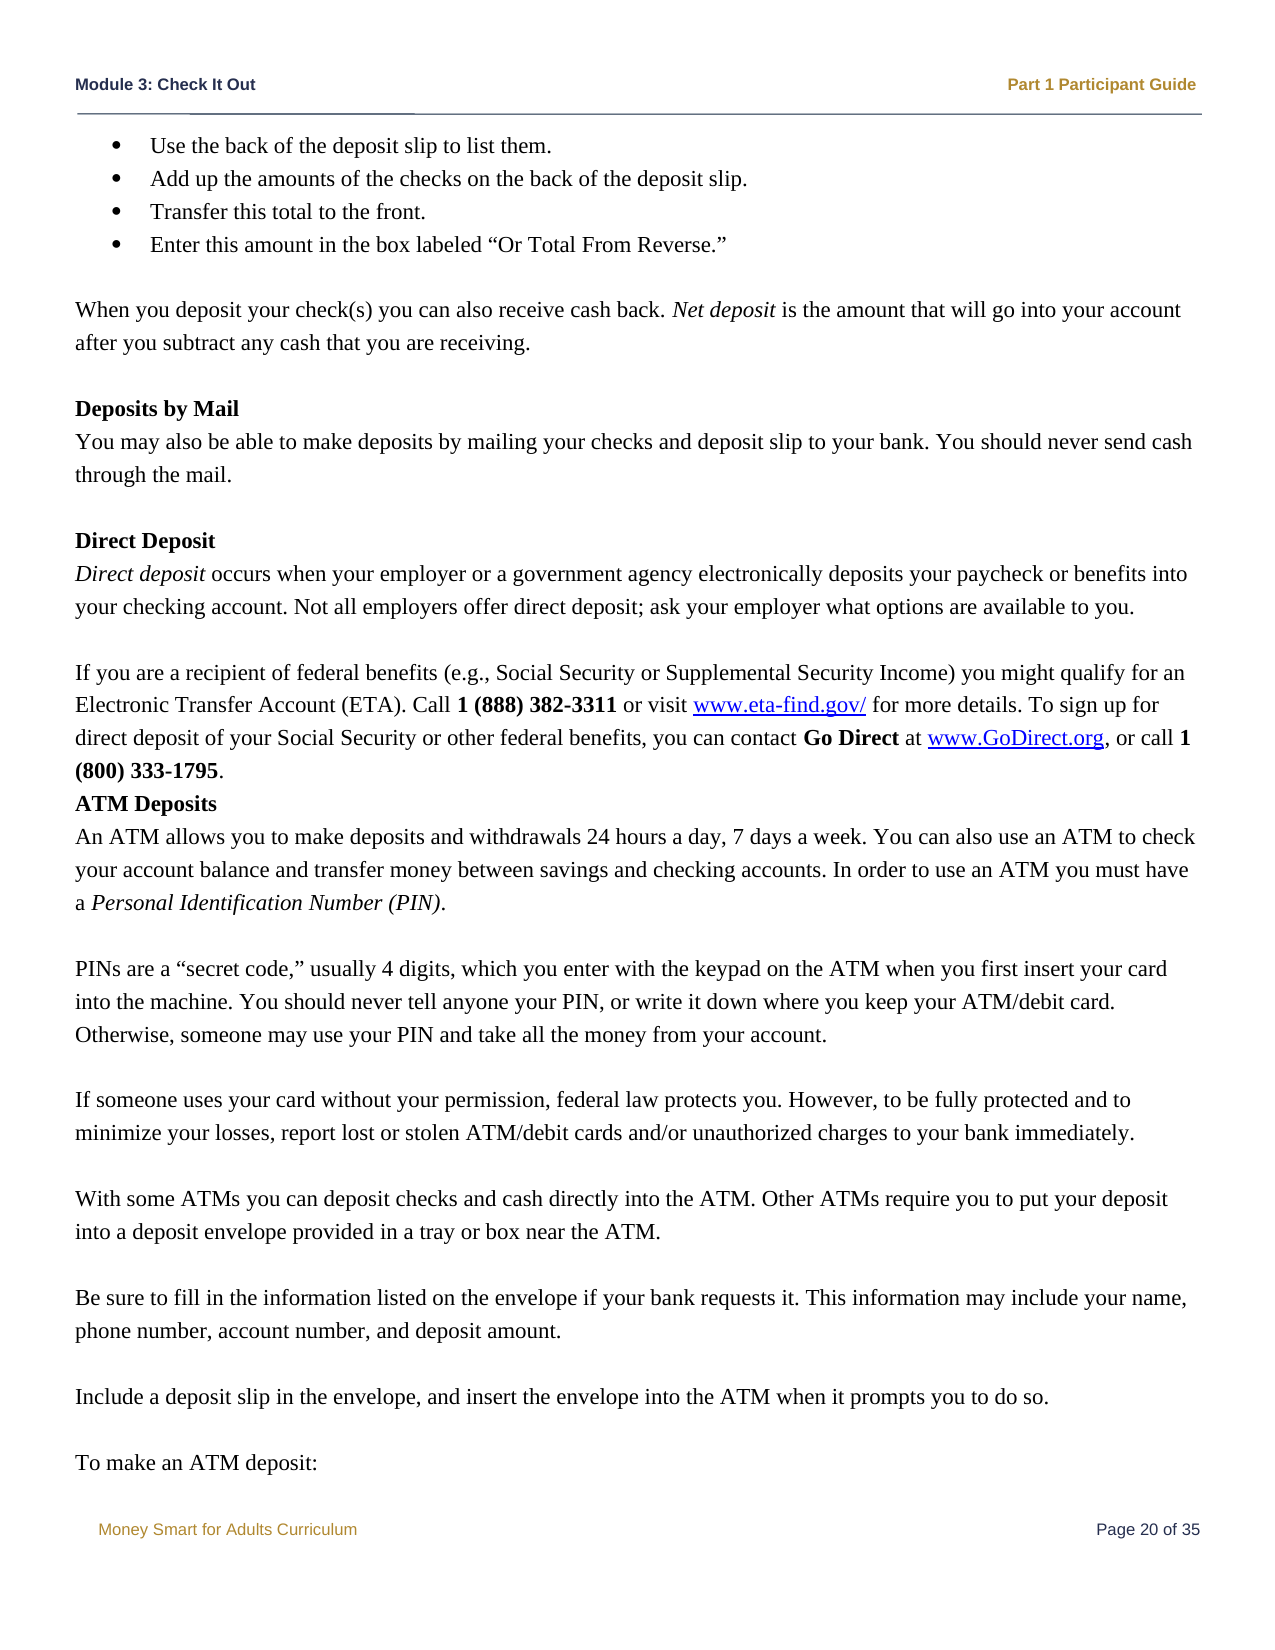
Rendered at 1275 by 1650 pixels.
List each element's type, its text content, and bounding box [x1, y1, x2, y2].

text With some ATMs you can deposit checks and cash directly into the ATM. Other ATMs require you to put your deposit into a deposit envelope provided in a tray or box near the ATM. [75, 1185, 1200, 1244]
text Direct deposit occurs when your employer or a government agency electronically deposits your paycheck or benefits into your checking account. Not all employers offer direct deposit; ask your employer what options are available to you. [75, 560, 1200, 619]
text If you are a recipient of federal benefits (e.g., Social Security or Supplemental Security Income) you might qualify for an Electronic Transfer Account (ETA). Call 1 (888) 382-3311 or visit www.eta-find.gov/ for more details. To sign up for direct deposit of your Social Security or other federal benefits, you can contact Go Direct at www.GoDirect.org, or call 1 (800) 333-1795. [75, 658, 1200, 784]
text PINs are a “secret code,” usually 4 digits, which you enter with the keypad on the ATM when you first insert your card into the machine. You should never tell anyone your PIN, or write it down where you keep your ATM/debit card. Otherwise, someone may use your PIN and take all the money from your account. [75, 955, 1200, 1047]
text Be sure to fill in the information listed on the envelope if your bank requests it. This information may include your name, phone number, account number, and deposit amount. [75, 1284, 1200, 1343]
text Include a deposit slip in the envelope, and insert the envelope into the ATM when it prompts you to do so. [75, 1383, 1200, 1409]
text An ATM allows you to make deposits and withdrawals 24 hours a day, 7 days a week. You can also use an ATM to check your account balance and transfer money between savings and checking accounts. In order to use an ATM you must have a Personal Identification Number (PIN). [75, 823, 1200, 915]
text If someone uses your card without your permission, federal law protects you. However, to be fully protected and to minimize your losses, report lost or stolen ATM/debit cards and/or unauthorized charges to your bank immediately. [75, 1086, 1200, 1146]
text When you deposit your check(s) you can also receive cash back. Net deposit is the amount that will go into your account after you subtract any cash that you are receiving. [75, 296, 1200, 356]
text ATM Deposits [75, 790, 1200, 817]
text You may also be able to make deposits by mailing your checks and deposit slip to your bank. You should never send cash through the mail. [75, 428, 1200, 487]
text To make an ATM deposit: [75, 1448, 1200, 1475]
list Use the back of the deposit slip to list them. [112, 132, 1200, 158]
list Enter this amount in the box labeled “Or Total From Reverse.” [112, 231, 1200, 257]
list Transfer this total to the front. [112, 198, 1200, 224]
list Add up the amounts of the checks on the back of the deposit slip. [112, 165, 1200, 191]
text Direct Deposit [75, 527, 1200, 553]
text Deposits by Mail [75, 395, 1200, 422]
